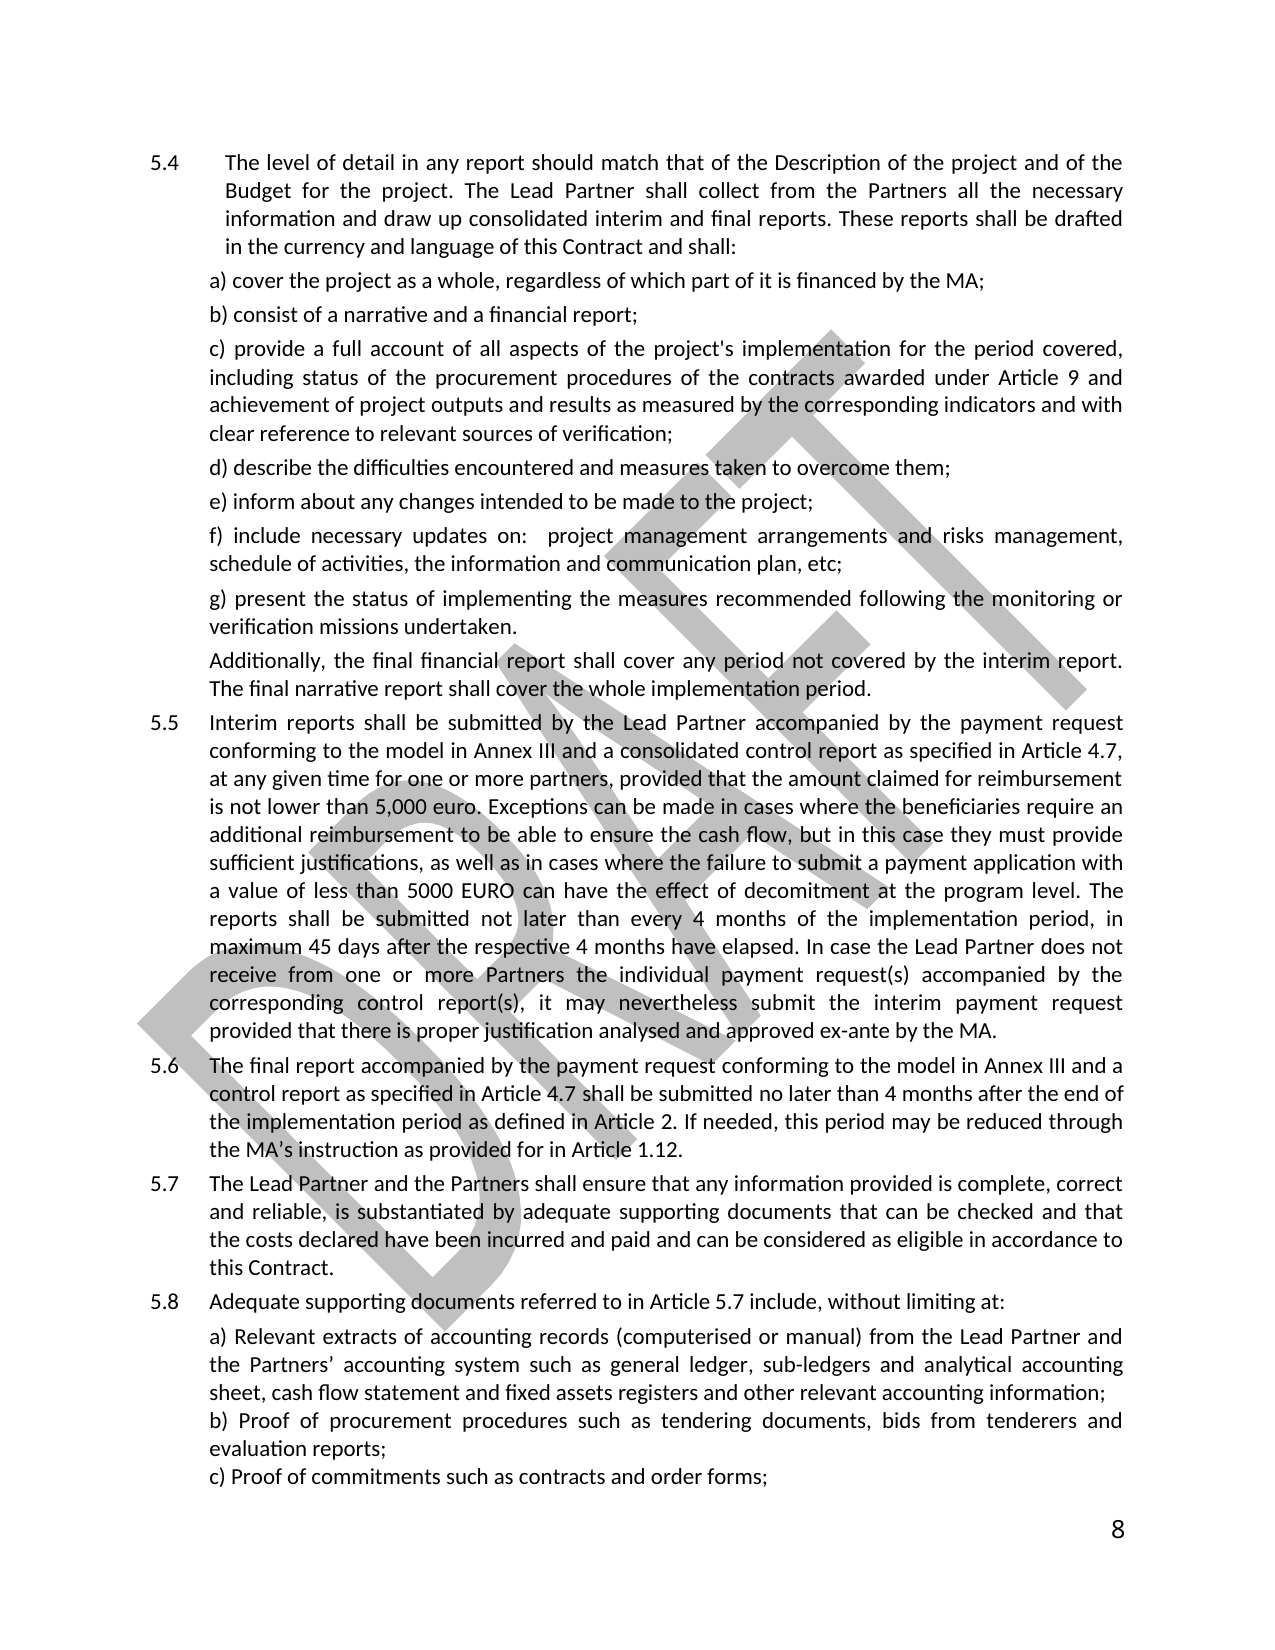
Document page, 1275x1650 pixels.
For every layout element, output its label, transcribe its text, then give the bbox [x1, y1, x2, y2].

text a) cover the project as a whole, regardless of which part of it is financed by the MA; [209, 266, 1125, 294]
list The level of detail in any report should match that of the Description of the project and of the Budget for the project. The Lead Partner shall collect from the Partners all the necessary information and draw up consolidated interim and final reports. These reports shall be drafted in the currency and language of this Contract and shall: [150, 148, 1125, 260]
list c) Proof of commitments such as contracts and order forms; [209, 1462, 1125, 1490]
text c) provide a full account of all aspects of the project's implementation for the period covered, including status of the procurement procedures of the contracts awarded under Article 9 and achievement of project outputs and results as measured by the corresponding indicators and with clear reference to relevant sources of verification; [209, 334, 1125, 447]
list a) Relevant extracts of accounting records (computerised or manual) from the Lead Partner and the Partners’ accounting system such as general ledger, sub-ledgers and analytical accounting sheet, cash flow statement and fixed assets registers and other relevant accounting information; [209, 1322, 1125, 1406]
text b) consist of a narrative and a financial report; [209, 300, 1125, 328]
text Additionally, the final financial report shall cover any period not covered by the interim report. The final narrative report shall cover the whole implementation period. [209, 646, 1125, 702]
text e) inform about any changes intended to be made to the project; [209, 487, 1125, 515]
list Adequate supporting documents referred to in Article 5.7 include, without limiting at: [150, 1287, 1125, 1316]
list g) present the status of implementing the measures recommended following the monitoring or verification missions undertaken. [209, 584, 1125, 640]
list The final report accompanied by the payment request conforming to the model in Annex III and a control report as specified in Article 4.7 shall be submitted no later than 4 months after the end of the implementation period as defined in Article 2. If needed, this period may be reduced through the MA’s instruction as provided for in Article 1.12. [150, 1051, 1125, 1163]
list b) Proof of procurement procedures such as tendering documents, bids from tenderers and evaluation reports; [209, 1406, 1125, 1462]
list The Lead Partner and the Partners shall ensure that any information provided is complete, correct and reliable, is substantiated by adequate supporting documents that can be checked and that the costs declared have been incurred and paid and can be considered as eligible in accordance to this Contract. [150, 1169, 1125, 1281]
text d) describe the difficulties encountered and measures taken to overcome them; [209, 453, 1125, 481]
list Interim reports shall be submitted by the Lead Partner accompanied by the payment request conforming to the model in Annex III and a consolidated control report as specified in Article 4.7, at any given time for one or more partners, provided that the amount claimed for reimbursement is not lower than 5,000 euro. Exceptions can be made in cases where the beneficiaries require an additional reimbursement to be able to ensure the cash flow, but in this case they must provide sufficient justifications, as well as in cases where the failure to submit a payment application with a value of less than 5000 EURO can have the effect of decomitment at the program level. The reports shall be submitted not later than every 4 months of the implementation period, in maximum 45 days after the respective 4 months have elapsed. In case the Lead Partner does not receive from one or more Partners the individual payment request(s) accompanied by the corresponding control report(s), it may nevertheless submit the interim payment request provided that there is proper justification analysed and approved ex-ante by the MA. [150, 708, 1125, 1044]
text f) include necessary updates on: project management arrangements and risks management, schedule of activities, the information and communication plan, etc; [209, 521, 1125, 577]
